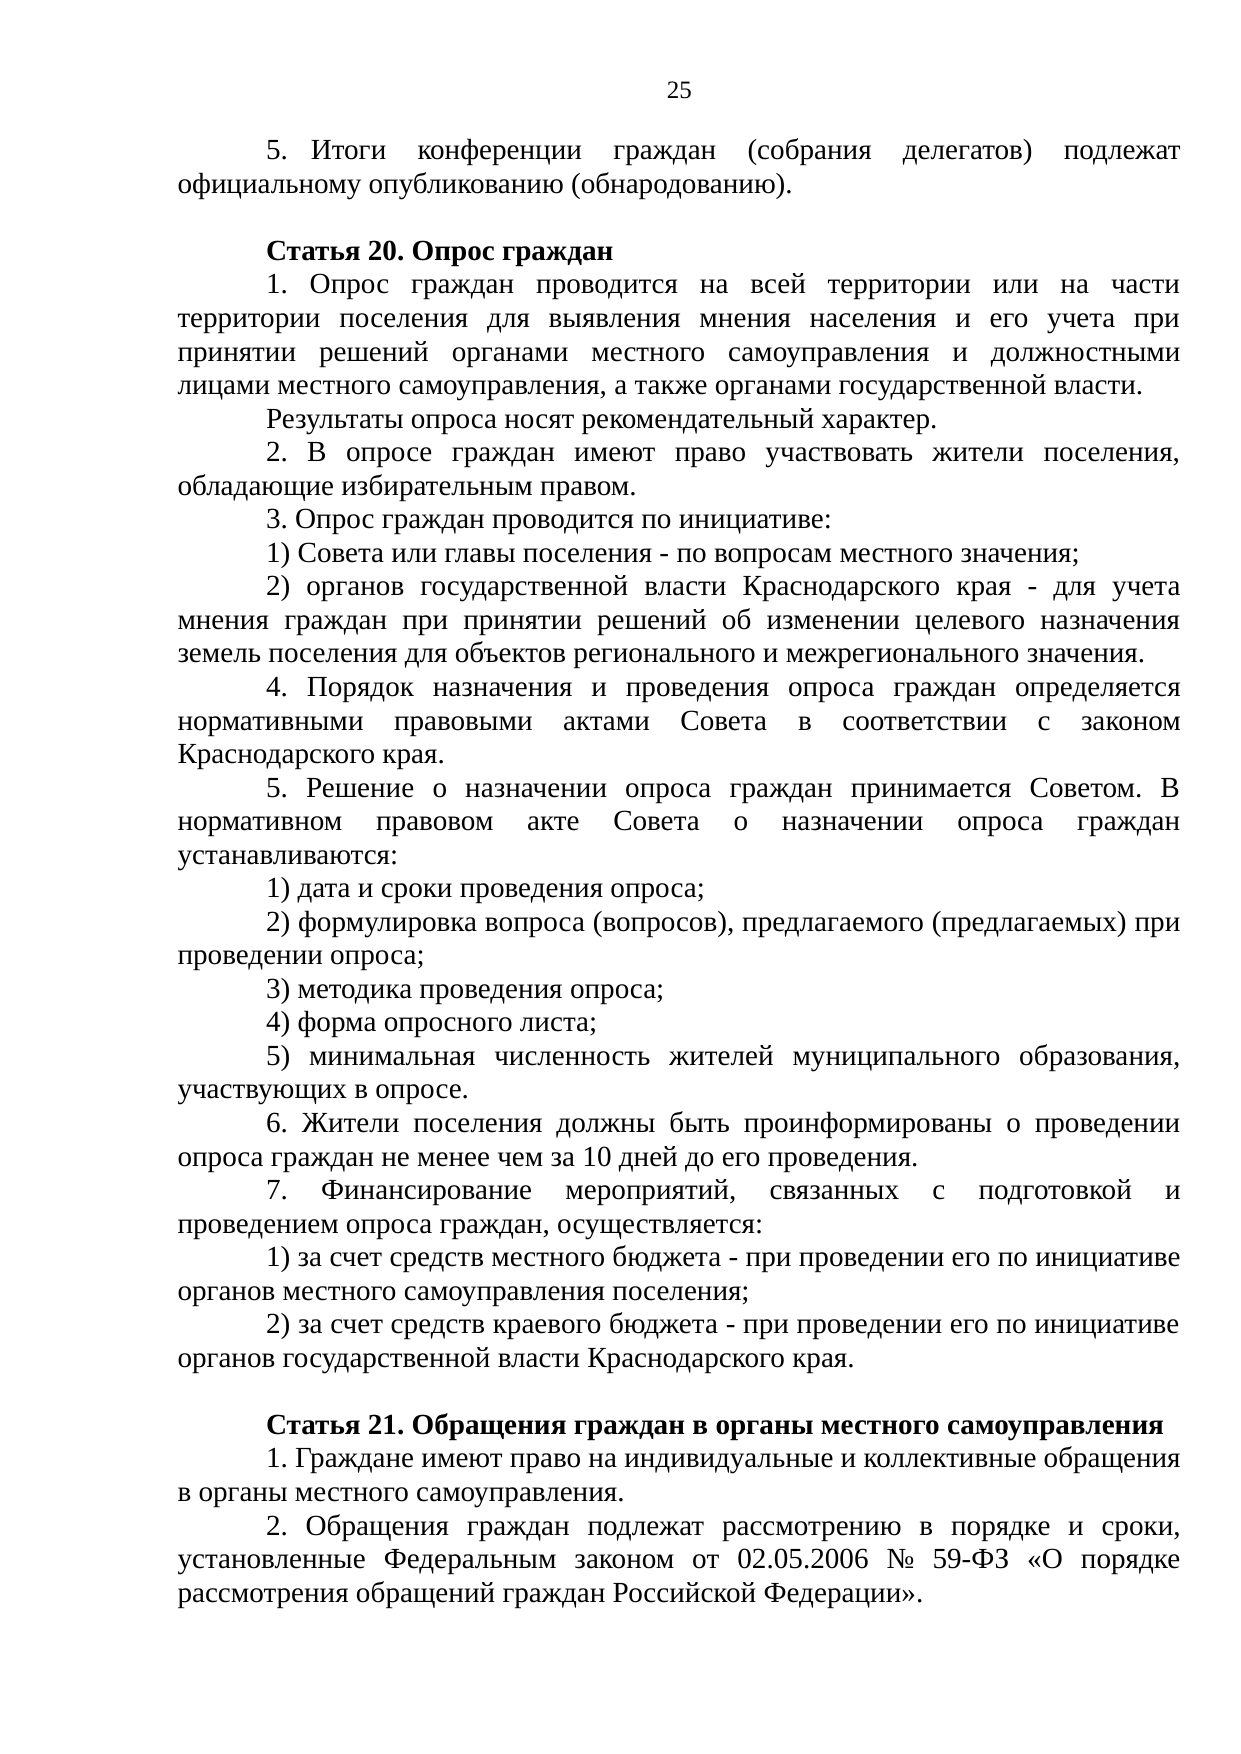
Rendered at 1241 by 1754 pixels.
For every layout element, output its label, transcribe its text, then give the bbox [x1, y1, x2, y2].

text 2. В опросе граждан имеют право участвовать жители поселения, обладающие избирательным правом. [177, 434, 1181, 501]
text 5) минимальная численность жителей муниципального образования, участвующих в опросе. [177, 1038, 1181, 1105]
text 5. Решение о назначении опроса граждан принимается Советом. В нормативном правовом акте Совета о назначении опроса граждан устанавливаются: [177, 770, 1181, 870]
text 2) органов государственной власти Краснодарского края - для учета мнения граждан при принятии решений об изменении целевого назначения земель поселения для объектов регионального и межрегионального значения. [177, 568, 1181, 669]
text 3) методика проведения опроса; [177, 971, 1181, 1004]
text 1) Совета или главы поселения - по вопросам местного значения; [177, 535, 1181, 568]
text 6. Жители поселения должны быть проинформированы о проведении опроса граждан не менее чем за 10 дней до его проведения. [177, 1105, 1181, 1172]
text Статья 21. Обращения граждан в органы местного самоуправления [177, 1407, 1181, 1441]
text 2) формулировка вопроса (вопросов), предлагаемого (предлагаемых) при проведении опроса; [177, 904, 1181, 971]
text 1) дата и сроки проведения опроса; [177, 870, 1181, 904]
text 4. Порядок назначения и проведения опроса граждан определяется нормативными правовыми актами Совета в соответствии с законом Краснодарского края. [177, 669, 1181, 770]
text 3. Опрос граждан проводится по инициативе: [177, 501, 1181, 535]
text 1) за счет средств местного бюджета - при проведении его по инициативе органов местного самоуправления поселения; [177, 1239, 1181, 1306]
text Статья 20. Опрос граждан [177, 233, 1181, 267]
text 2. Обращения граждан подлежат рассмотрению в порядке и сроки, установленные Федеральным законом от 02.05.2006 № 59-ФЗ «О порядке рассмотрения обращений граждан Российской Федерации». [177, 1508, 1181, 1608]
text 2) за счет средств краевого бюджета - при проведении его по инициативе органов государственной власти Краснодарского края. [177, 1306, 1181, 1373]
list Итоги конференции граждан (собрания делегатов) подлежат официальному опубликованию (обнародованию). [177, 132, 1181, 199]
text 7. Финансирование мероприятий, связанных с подготовкой и проведением опроса граждан, осуществляется: [177, 1172, 1181, 1239]
text 4) форма опросного листа; [177, 1004, 1181, 1038]
text 1. Граждане имеют право на индивидуальные и коллективные обращения в органы местного самоуправления. [177, 1441, 1181, 1508]
text Результаты опроса носят рекомендательный характер. [177, 401, 1181, 434]
text 1. Опрос граждан проводится на всей территории или на части территории поселения для выявления мнения населения и его учета при принятии решений органами местного самоуправления и должностными лицами местного самоуправления, а также органами государственной власти. [177, 267, 1181, 401]
